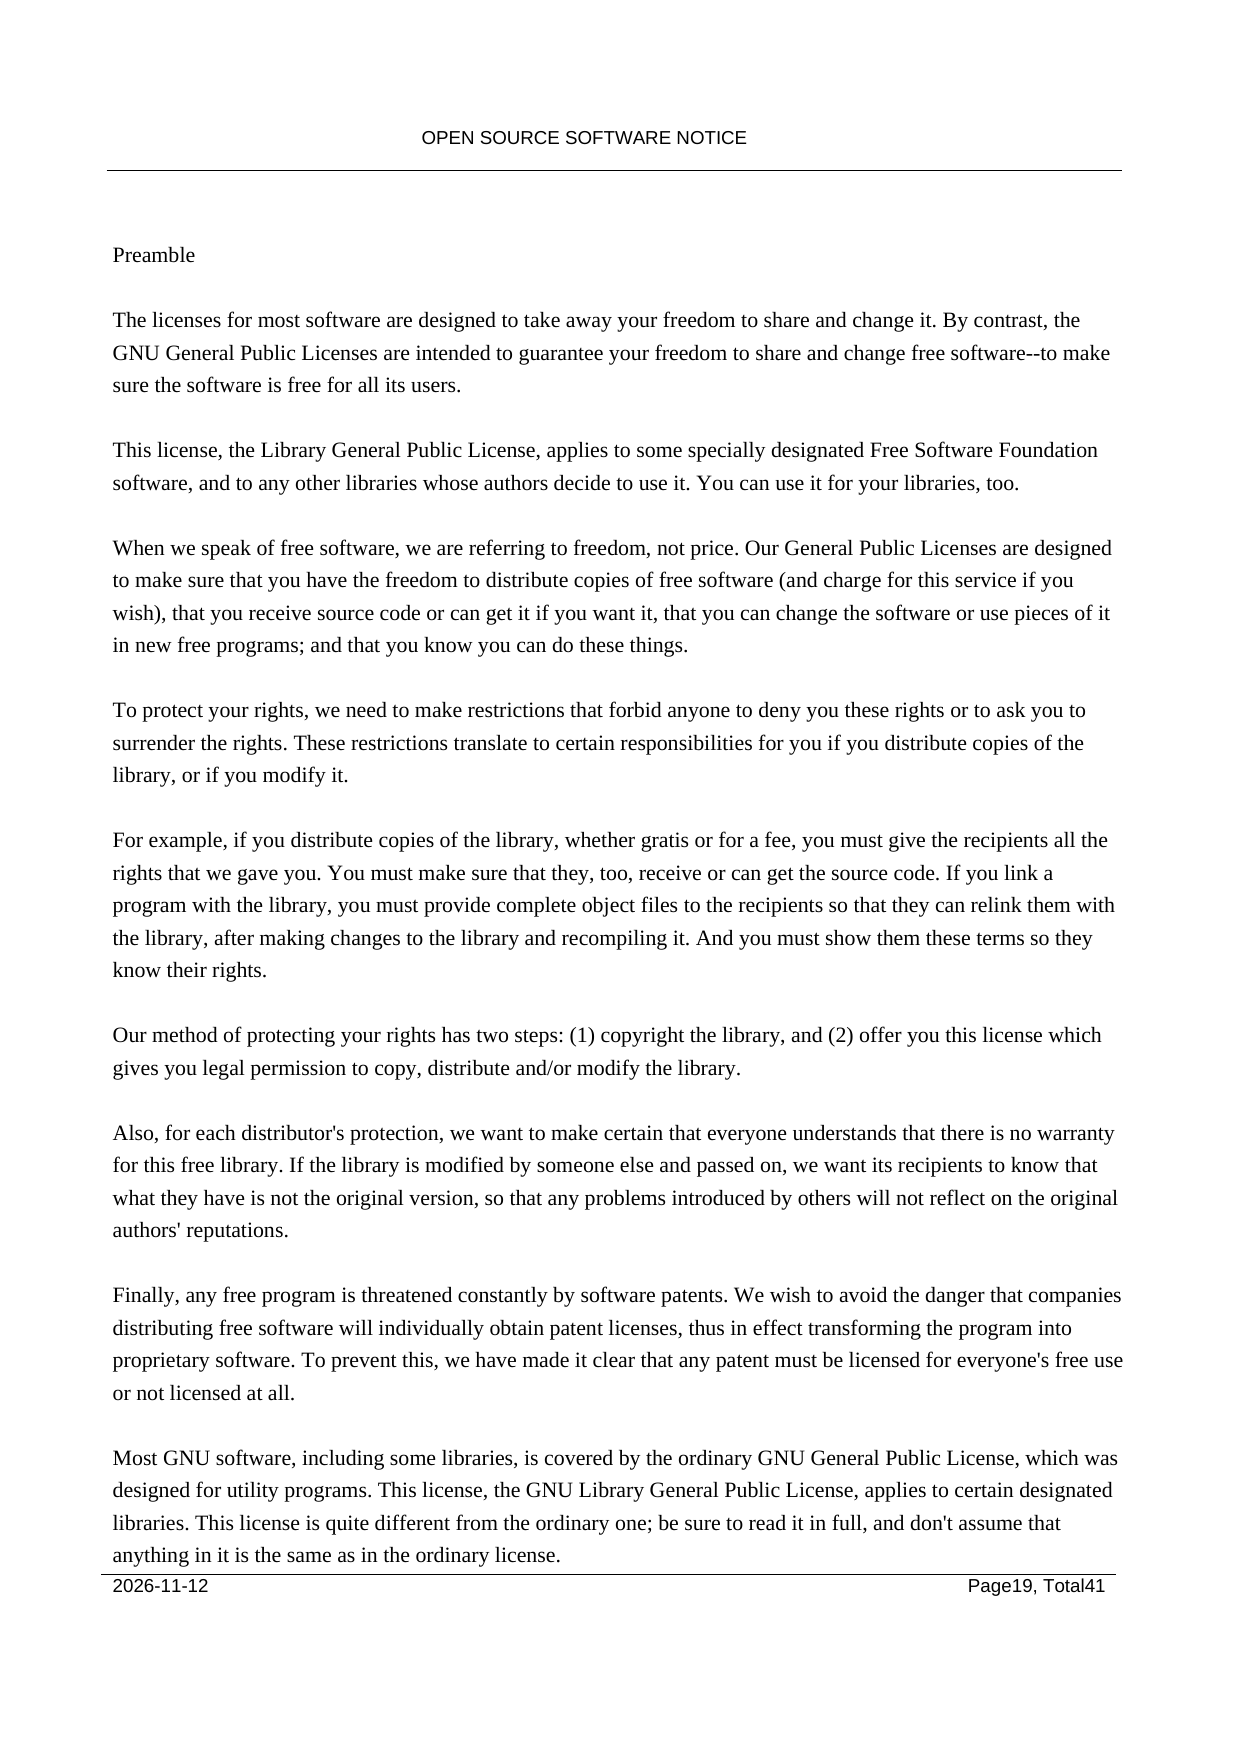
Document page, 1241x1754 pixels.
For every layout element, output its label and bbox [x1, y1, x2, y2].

text [112, 206, 1128, 1571]
